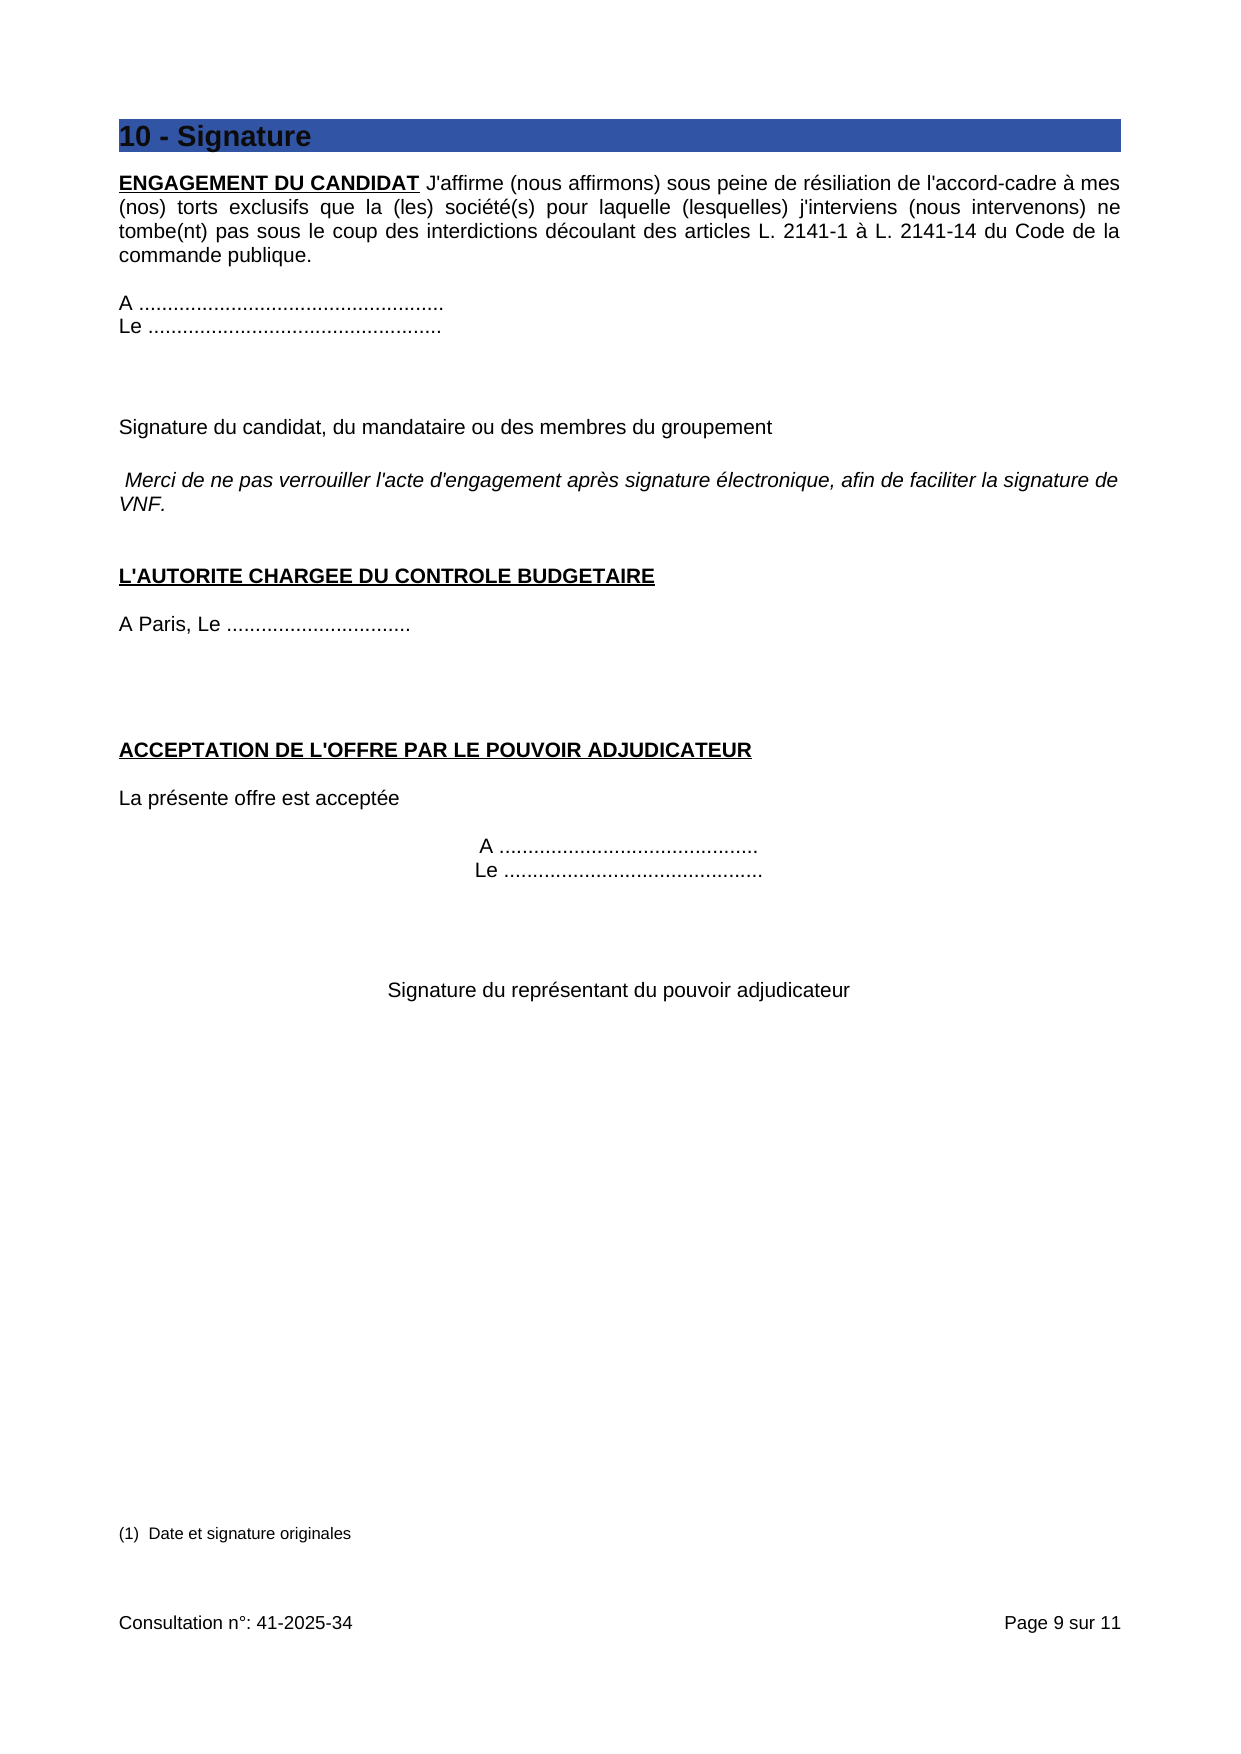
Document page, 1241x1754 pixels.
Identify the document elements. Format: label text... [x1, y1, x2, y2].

text La présente offre est acceptée [119, 786, 1121, 810]
text Le ............................................. [119, 858, 1119, 882]
text ACCEPTATION DE L'OFFRE PAR LE POUVOIR ADJUDICATEUR [119, 737, 1121, 761]
text Signature du représentant du pouvoir adjudicateur [119, 978, 1119, 1002]
text A ..................................................... [119, 291, 1121, 315]
text Le ................................................... [119, 315, 1121, 339]
subtitle 10 - Signature [119, 119, 1121, 152]
text L'AUTORITE CHARGEE DU CONTROLE BUDGETAIRE [119, 564, 1121, 588]
text A ............................................. [119, 834, 1119, 858]
text Merci de ne pas verrouiller l'acte d'engagement après signature électronique, afin de faciliter la signature de VNF. [119, 468, 1121, 516]
text A Paris, Le ................................ [119, 612, 1121, 636]
text Signature du candidat, du mandataire ou des membres du groupement [119, 415, 1121, 439]
text ENGAGEMENT DU CANDIDAT J'affirme (nous affirmons) sous peine de résiliation de l'accord-cadre à mes (nos) torts exclusifs que la (les) société(s) pour laquelle (lesquelles) j'interviens (nous intervenons) ne tombe(nt) pas sous le coup des interdictions découlant des articles L. 2141-1 à L. 2141-14 du Code de la commande publique. [119, 171, 1121, 267]
